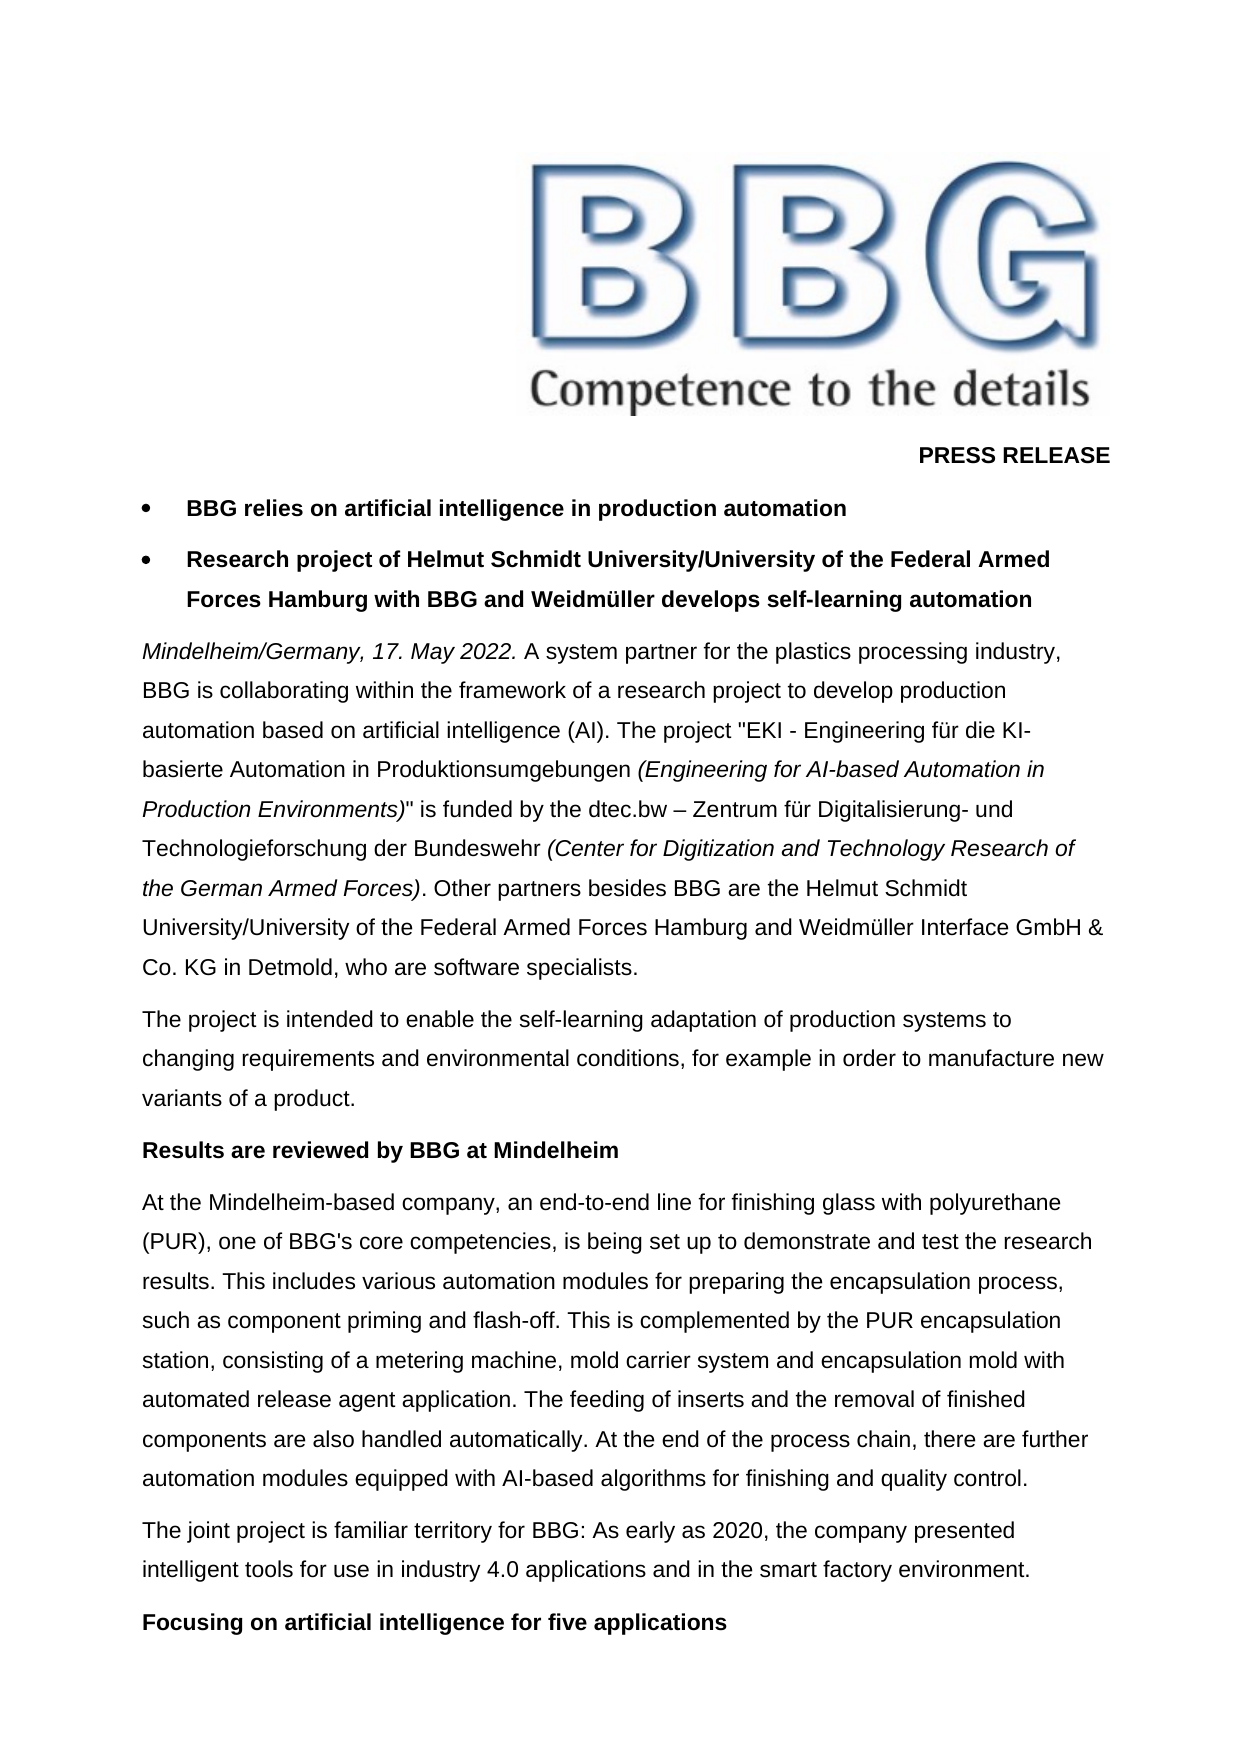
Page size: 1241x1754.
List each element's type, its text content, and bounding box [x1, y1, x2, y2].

list Research project of Helmut Schmidt University/University of the Federal Armed Forces Hamburg with BBG and Weidmüller develops self-learning automation [142, 546, 1110, 612]
text Mindelheim/Germany, 17. May 2022. A system partner for the plastics processing industry, BBG is collaborating within the framework of a research project to develop production automation based on artificial intelligence (AI). The project "EKI - Engineering für die KI-basierte Automation in Produktionsumgebungen (Engineering for AI-based Automation in Production Environments)" is funded by the dtec.bw – Zentrum für Digitalisierung- und Technologieforschung der Bundeswehr (Center for Digitization and Technology Research of the German Armed Forces). Other partners besides BBG are the Helmut Schmidt University/University of the Federal Armed Forces Hamburg and Weidmüller Interface GmbH & Co. KG in Detmold, who are software specialists. [142, 638, 1110, 980]
text Focusing on artificial intelligence for five applications [142, 1608, 1110, 1635]
text The joint project is familiar territory for BBG: As early as 2020, the company presented intelligent tools for use in industry 4.0 applications and in the smart factory environment. [142, 1517, 1110, 1583]
list BBG relies on artificial intelligence in production automation [142, 494, 1110, 521]
text Results are reviewed by BBG at Mindelheim [142, 1137, 1110, 1163]
text Press RELEASE [142, 442, 1110, 469]
text The project is intended to enable the self-learning adaptation of production systems to changing requirements and environmental conditions, for example in order to manufacture new variants of a product. [142, 1006, 1110, 1111]
text At the Mindelheim-based company, an end-to-end line for finishing glass with polyurethane (PUR), one of BBG's core competencies, is being set up to demonstrate and test the research results. This includes various automation modules for preparing the encapsulation process, such as component priming and flash-off. This is complemented by the PUR encapsulation station, consisting of a metering machine, mold carrier system and encapsulation mold with automated release agent application. The feeding of inserts and the removal of finished components are also handled automatically. At the end of the process chain, there are further automation modules equipped with AI-based algorithms for finishing and quality control. [142, 1189, 1110, 1491]
picture [515, 152, 1111, 416]
